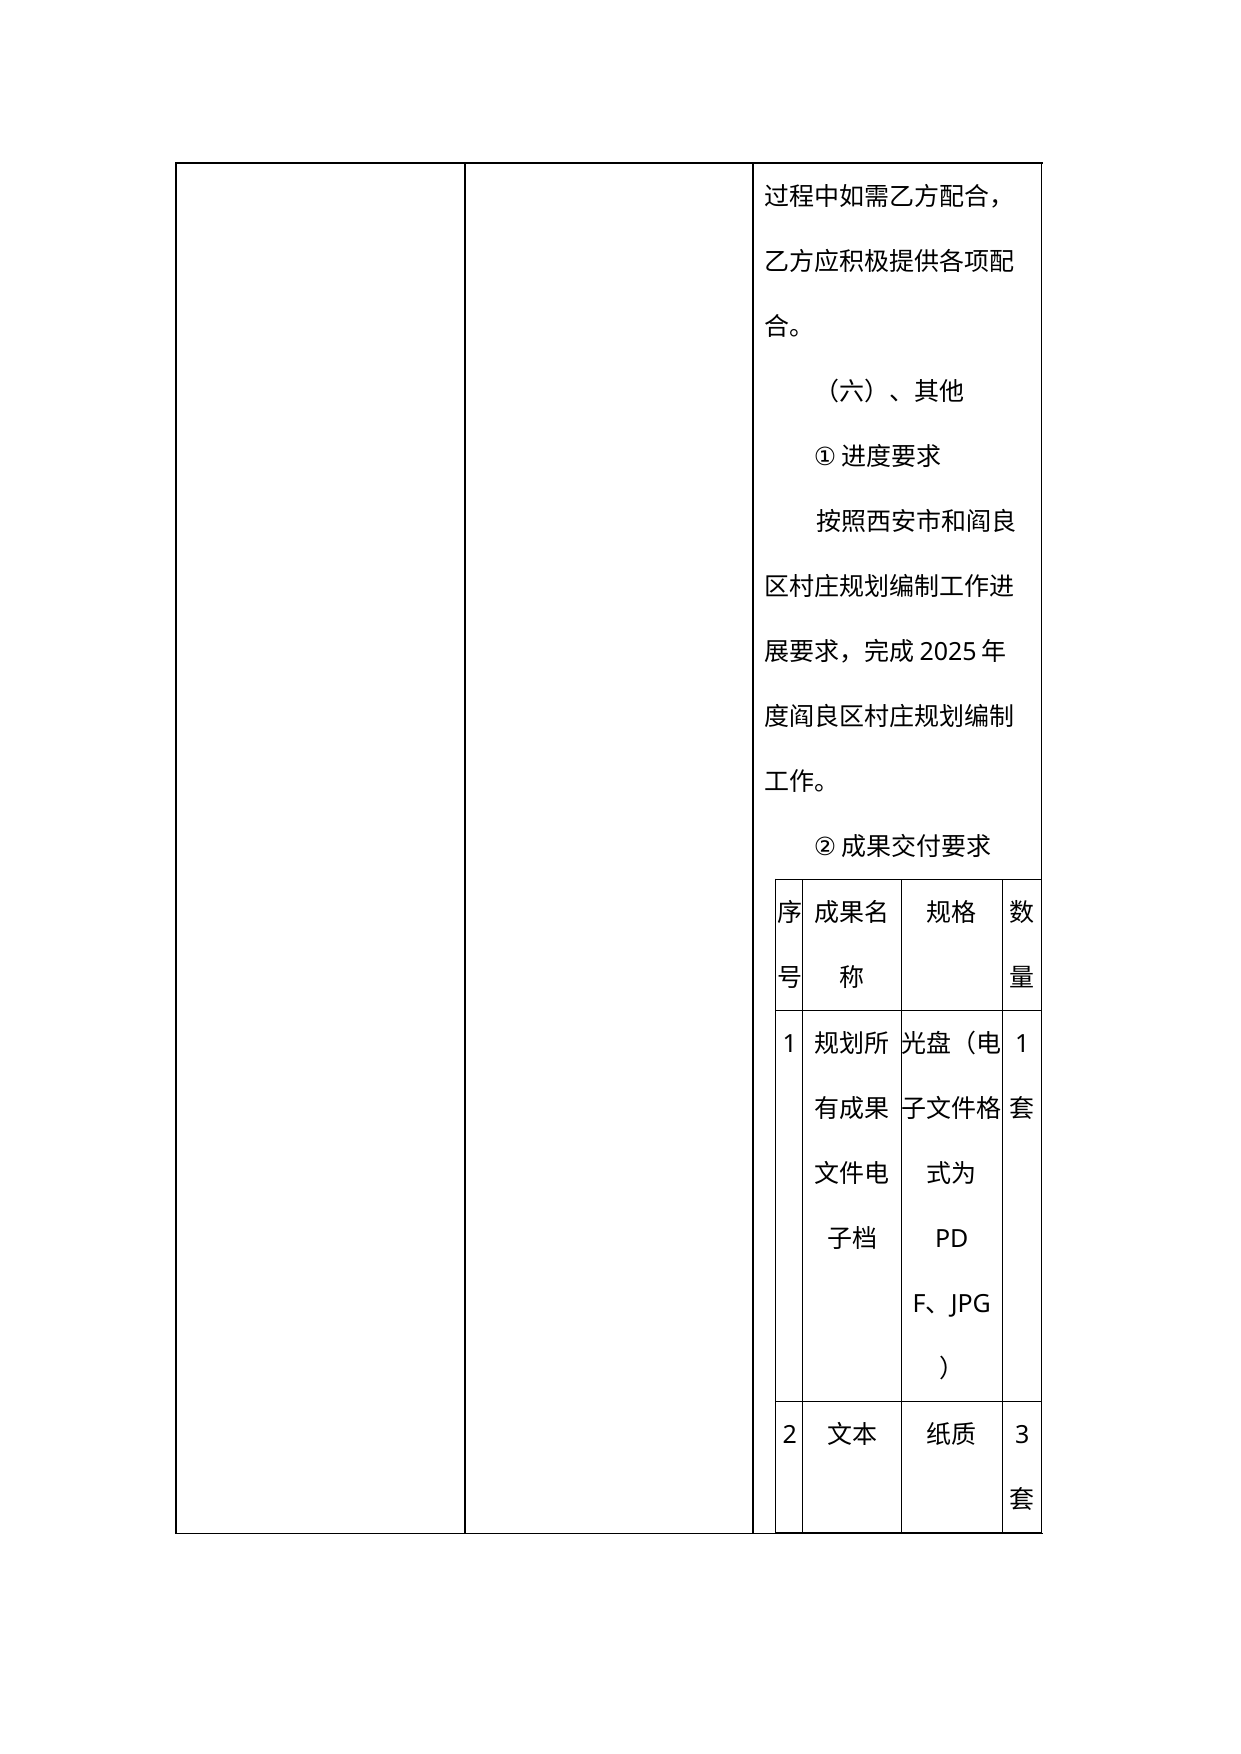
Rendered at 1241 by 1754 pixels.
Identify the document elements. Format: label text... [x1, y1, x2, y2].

table_cell [466, 164, 752, 1533]
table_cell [754, 164, 1041, 1533]
table_cell 1 [177, 164, 464, 1533]
